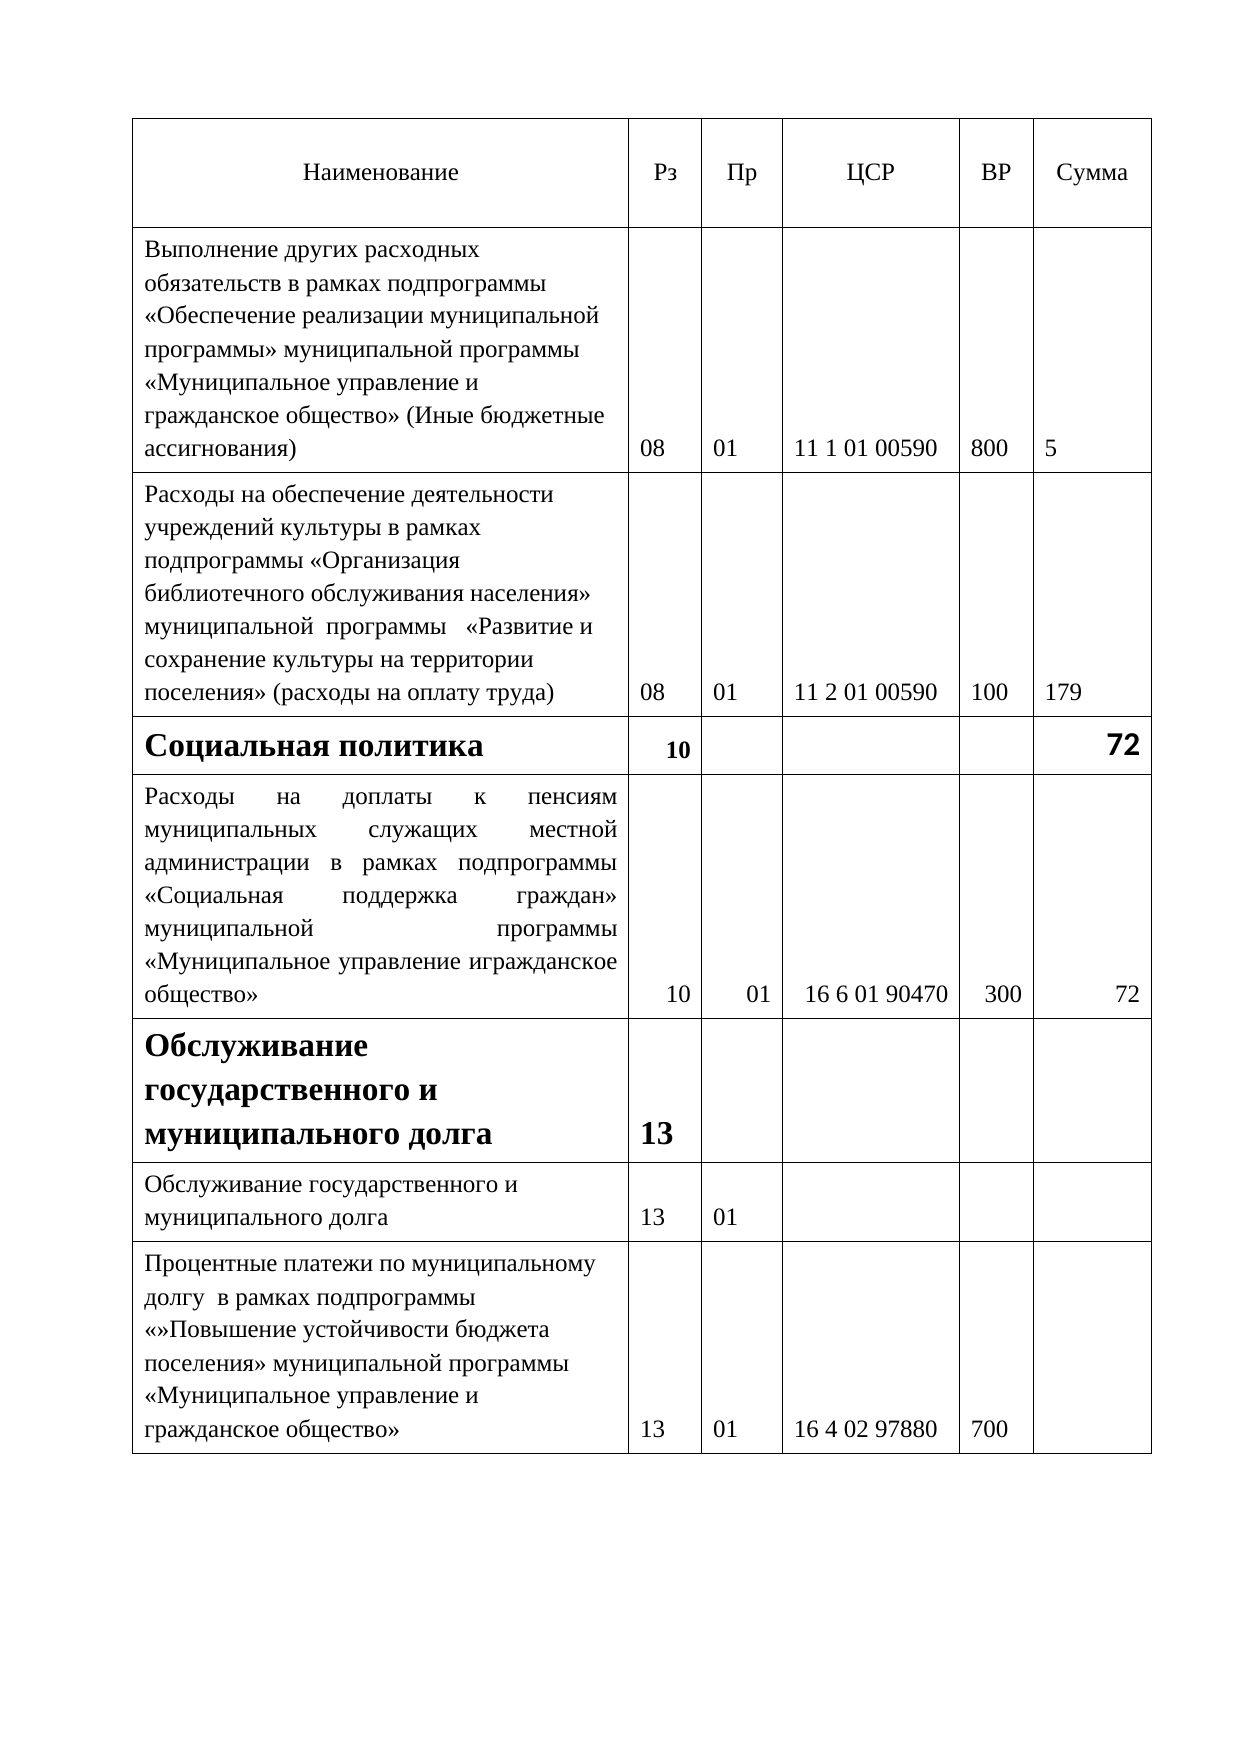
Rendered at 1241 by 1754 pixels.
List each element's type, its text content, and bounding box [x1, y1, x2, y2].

table_cell 01 [702, 1242, 782, 1452]
table_cell 08 [629, 228, 701, 472]
table_cell Процентные платежи по муниципальному долгу в рамках подпрограммы «»Повышение устойчивости бюджета поселения» муниципальной программы «Муниципальное управление и гражданское общество» [133, 1242, 628, 1452]
table_cell Расходы на доплаты к пенсиям муниципальных служащих местной администрации в рамках подпрограммы «Социальная поддержка граждан» муниципальной программы «Муниципальное управление игражданское общество» [133, 775, 628, 1018]
table_cell 01 [702, 1163, 782, 1241]
table_cell [1034, 1163, 1151, 1241]
table_cell 800 [960, 228, 1033, 472]
table_cell [960, 1163, 1033, 1241]
table_cell 11 2 01 00590 [783, 473, 959, 716]
table_cell Выполнение других расходных обязательств в рамках подпрограммы «Обеспечение реализации муниципальной программы» муниципальной программы «Муниципальное управление и гражданское общество» (Иные бюджетные ассигнования) [133, 228, 628, 472]
table_cell 5 [1034, 228, 1151, 472]
table_cell 10 [629, 775, 701, 1018]
table_header Рз [629, 119, 701, 227]
table_header ЦСР [783, 119, 959, 227]
table_cell 01 [702, 473, 782, 716]
table_cell [960, 717, 1033, 774]
table_cell 01 [702, 228, 782, 472]
table_cell [1034, 1019, 1151, 1162]
table_cell [783, 1163, 959, 1241]
table_cell Обслуживание государственного и муниципального долга [133, 1019, 628, 1162]
table_cell 16 4 02 97880 [783, 1242, 959, 1452]
table_cell 01 [702, 775, 782, 1018]
table_header Пр [702, 119, 782, 227]
table_cell Социальная политика [133, 717, 628, 774]
table_cell 13 [629, 1019, 701, 1162]
table_cell 10 [629, 717, 701, 774]
table_header Сумма [1034, 119, 1151, 227]
table_cell 08 [629, 473, 701, 716]
table_cell 700 [960, 1242, 1033, 1452]
table_cell Обслуживание государственного и муниципального долга [133, 1163, 628, 1241]
table_cell [783, 717, 959, 774]
table_header Наименование [133, 119, 628, 227]
table_cell Расходы на обеспечение деятельности учреждений культуры в рамках подпрограммы «Организация библиотечного обслуживания населения» муниципальной программы «Развитие и сохранение культуры на территории поселения» (расходы на оплату труда) [133, 473, 628, 716]
table_cell [702, 717, 782, 774]
table_cell 179 [1034, 473, 1151, 716]
table_cell 13 [629, 1242, 701, 1452]
table_cell 72 [1034, 775, 1151, 1018]
table_cell [702, 1019, 782, 1162]
table_cell 72 [1034, 717, 1151, 774]
table_cell [1034, 1242, 1151, 1452]
table_header ВР [960, 119, 1033, 227]
table_cell 13 [629, 1163, 701, 1241]
table_cell 11 1 01 00590 [783, 228, 959, 472]
table_cell [783, 1019, 959, 1162]
table_cell [960, 1019, 1033, 1162]
table_cell 300 [960, 775, 1033, 1018]
table_cell 16 6 01 90470 [783, 775, 959, 1018]
table_cell 100 [960, 473, 1033, 716]
